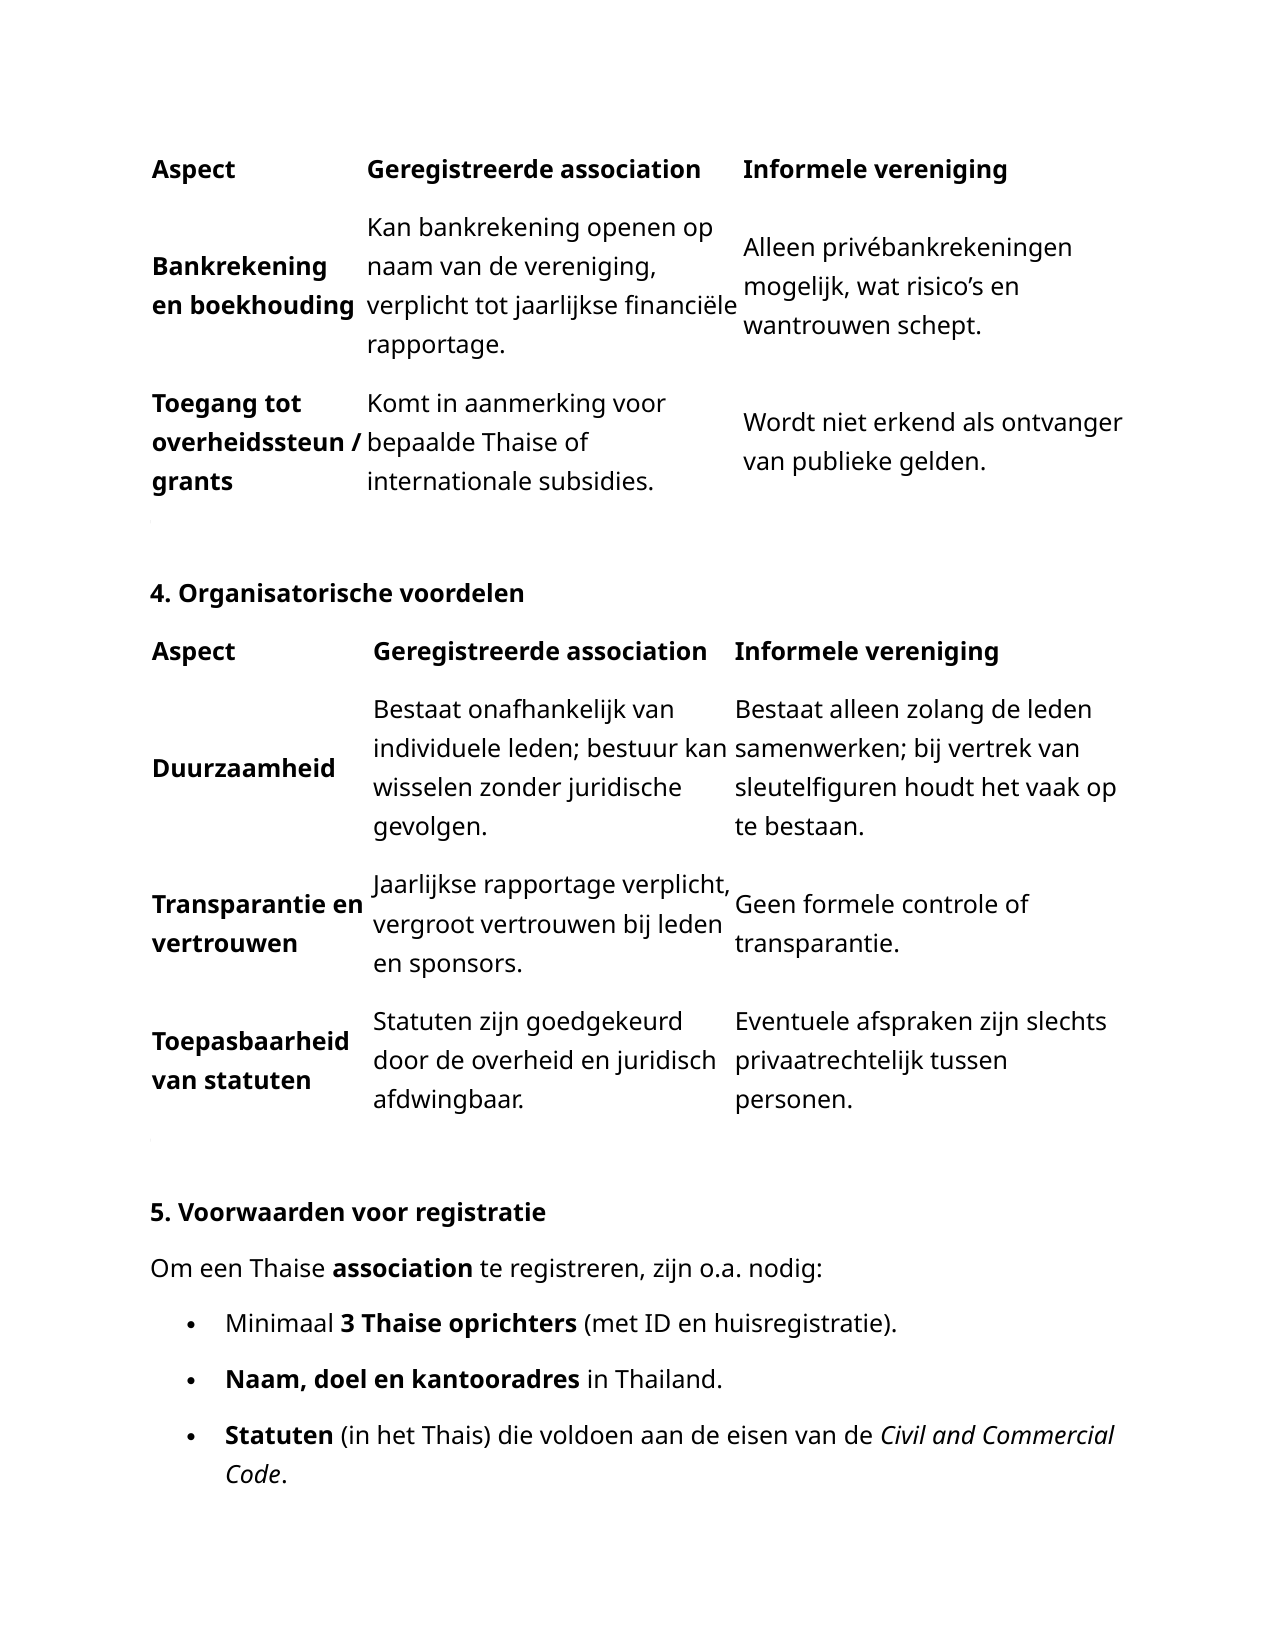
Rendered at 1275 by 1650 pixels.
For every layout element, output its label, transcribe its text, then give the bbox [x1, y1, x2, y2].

table_cell Geen formele controle of transparantie. [733, 866, 1125, 1002]
table_cell Toepasbaarheid van statuten [150, 1002, 371, 1138]
table_header Informele vereniging [733, 632, 1125, 690]
table_cell Alleen privébankrekeningen mogelijk, wat risico’s en wantrouwen schept. [741, 208, 1125, 384]
table_cell Toegang tot overheidssteun / grants [150, 384, 365, 520]
table_cell Bankrekening en boekhouding [150, 208, 365, 384]
table_cell Jaarlijkse rapportage verplicht, vergroot vertrouwen bij leden en sponsors. [371, 866, 733, 1002]
table_cell Komt in aanmerking voor bepaalde Thaise of internationale subsidies. [365, 384, 741, 520]
table_cell Bestaat onafhankelijk van individuele leden; bestuur kan wisselen zonder juridische gevolgen. [371, 690, 733, 866]
list Naam, doel en kantooradres in Thailand. [187, 1362, 1125, 1396]
table_cell Duurzaamheid [150, 690, 371, 866]
text Om een Thaise association te registreren, zijn o.a. nodig: [150, 1250, 1125, 1284]
text 5. Voorwaarden voor registratie [150, 1194, 1125, 1228]
table_header Aspect [150, 632, 371, 690]
table_cell Transparantie en vertrouwen [150, 866, 371, 1002]
table_cell Statuten zijn goedgekeurd door de overheid en juridisch afdwingbaar. [371, 1002, 733, 1138]
table_header Geregistreerde association [365, 150, 741, 208]
table_cell Eventuele afspraken zijn slechts privaatrechtelijk tussen personen. [733, 1002, 1125, 1138]
table_header Informele vereniging [741, 150, 1125, 208]
table_header Geregistreerde association [371, 632, 733, 690]
table_cell Wordt niet erkend als ontvanger van publieke gelden. [741, 384, 1125, 520]
list Statuten (in het Thais) die voldoen aan de eisen van de Civil and Commercial Code. [187, 1418, 1125, 1491]
text 4. Organisatorische voordelen [150, 576, 1125, 610]
table_cell Bestaat alleen zolang de leden samenwerken; bij vertrek van sleutelfiguren houdt het vaak op te bestaan. [733, 690, 1125, 866]
table_header Aspect [150, 150, 365, 208]
list Minimaal 3 Thaise oprichters (met ID en huisregistratie). [187, 1306, 1125, 1340]
table_cell Kan bankrekening openen op naam van de vereniging, verplicht tot jaarlijkse financiële rapportage. [365, 208, 741, 384]
